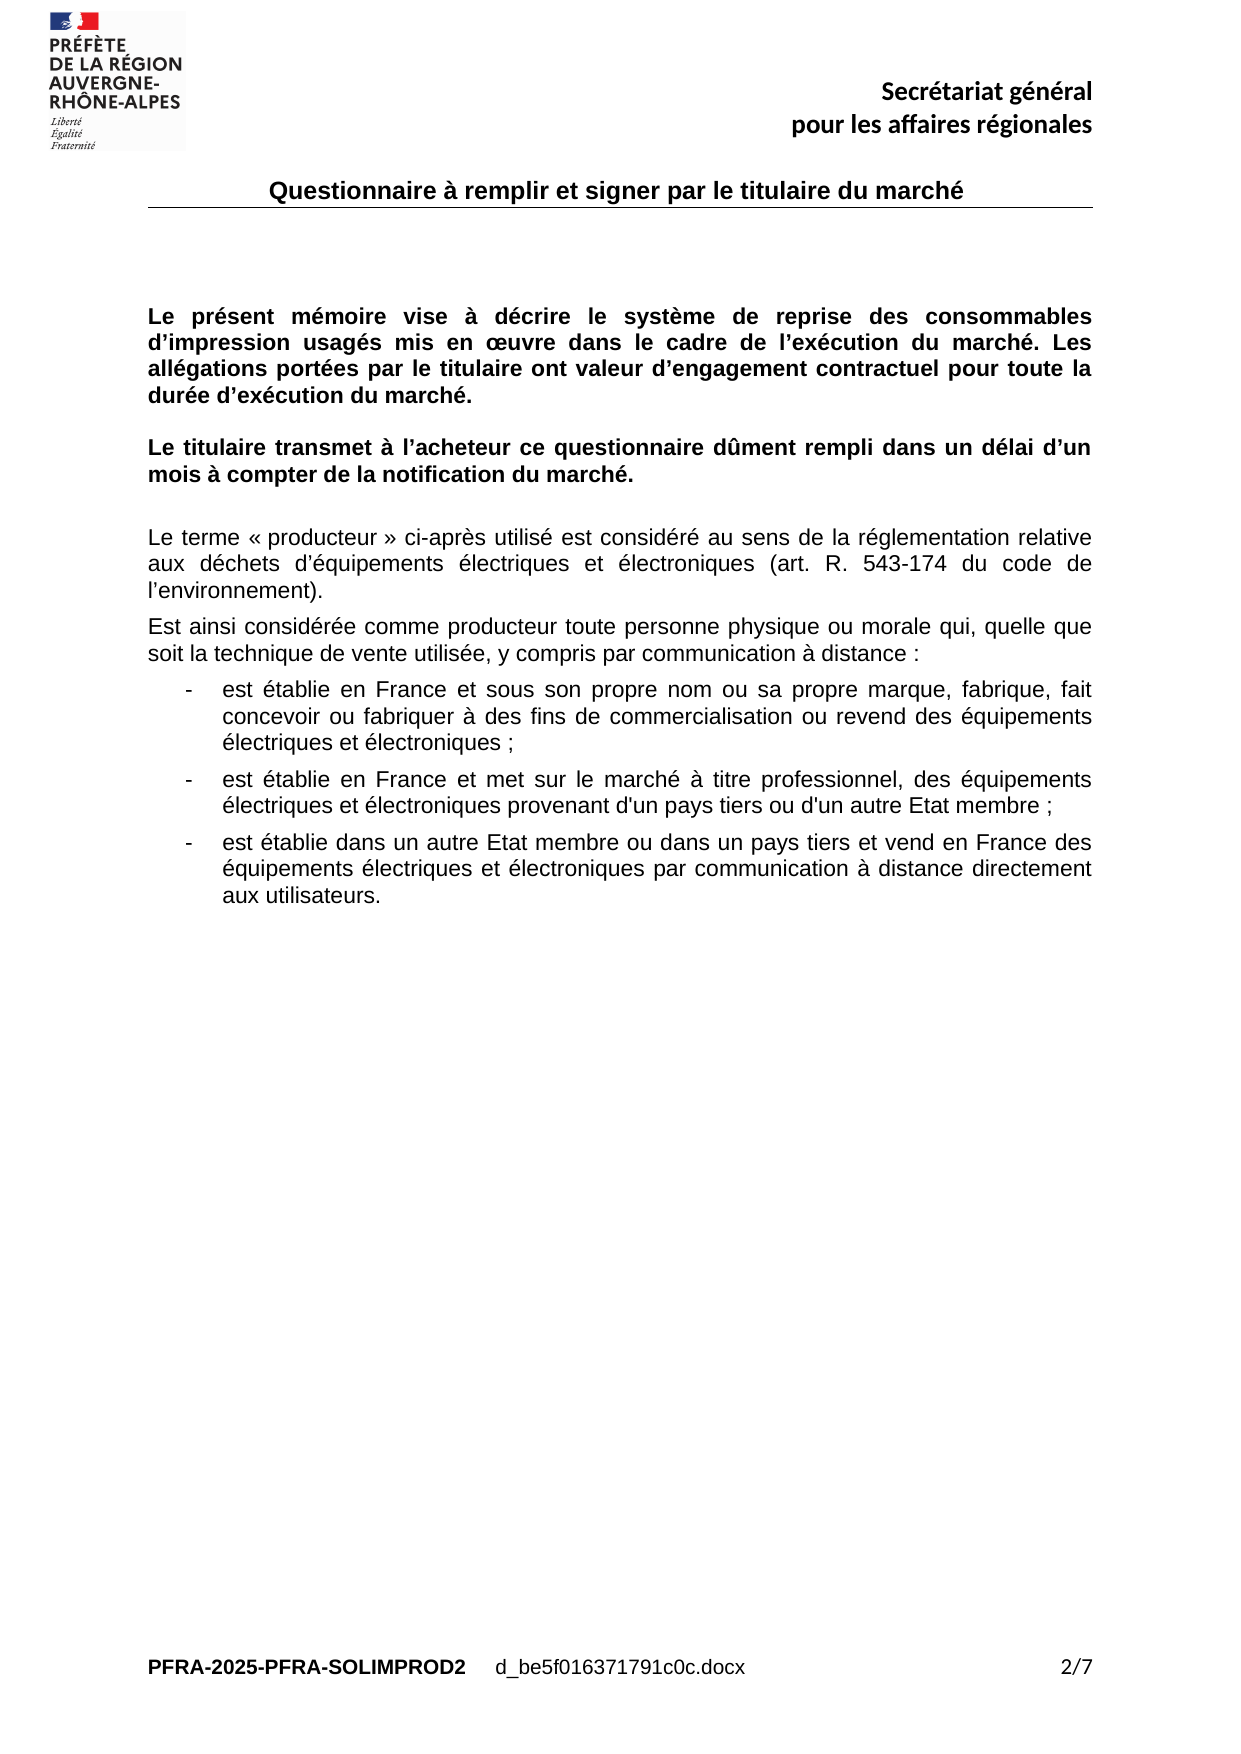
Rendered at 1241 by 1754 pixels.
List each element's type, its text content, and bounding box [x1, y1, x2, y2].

list est établie dans un autre Etat membre ou dans un pays tiers et vend en France des équipements électriques et électroniques par communication à distance directement aux utilisateurs. [185, 829, 1093, 908]
picture [48, 11, 186, 151]
text Le terme « producteur » ci-après utilisé est considéré au sens de la réglementation relative aux déchets d’équipements électriques et électroniques (art. R. 543-174 du code de l’environnement). [148, 524, 1093, 603]
text Questionnaire à remplir et signer par le titulaire du marché [148, 148, 1093, 207]
list est établie en France et met sur le marché à titre professionnel, des équipements électriques et électroniques provenant d'un pays tiers ou d'un autre Etat membre ; [185, 766, 1093, 819]
text Le titulaire transmet à l’acheteur ce questionnaire dûment rempli dans un délai d’un mois à compter de la notification du marché. [148, 434, 1093, 487]
list est établie en France et sous son propre nom ou sa propre marque, fabrique, fait concevoir ou fabriquer à des fins de commercialisation ou revend des équipements électriques et électroniques ; [185, 676, 1093, 756]
text Est ainsi considérée comme producteur toute personne physique ou morale qui, quelle que soit la technique de vente utilisée, y compris par communication à distance : [148, 613, 1093, 666]
text Le présent mémoire vise à décrire le système de reprise des consommables d’impression usagés mis en œuvre dans le cadre de l’exécution du marché. Les allégations portées par le titulaire ont valeur d’engagement contractuel pour toute la durée d’exécution du marché. [148, 303, 1093, 408]
